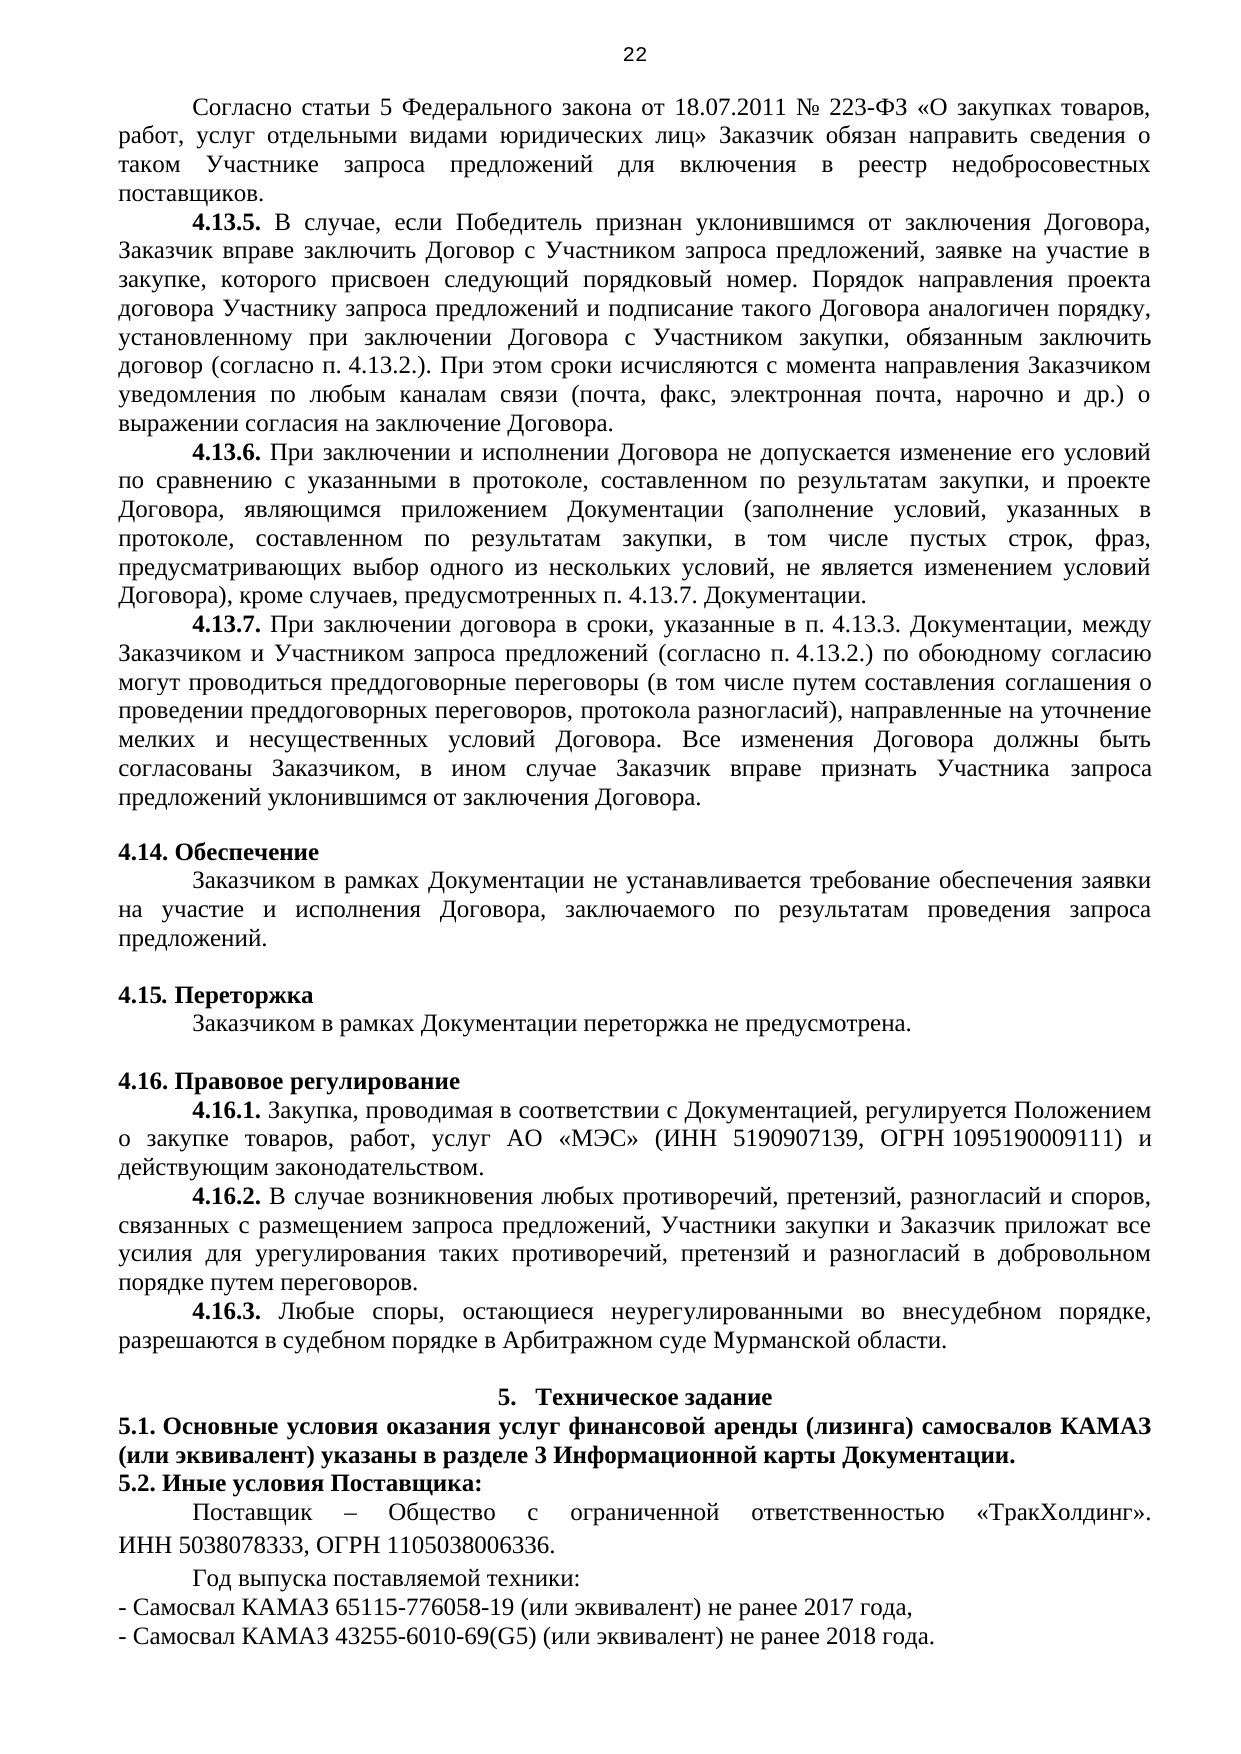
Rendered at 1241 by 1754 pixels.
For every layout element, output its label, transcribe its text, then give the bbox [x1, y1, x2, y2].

text Год выпуска поставляемой техники: [118, 1563, 1152, 1592]
text Поставщик – Общество с ограниченной ответственностью «ТракХолдинг». ИНН 5038078333, ОГРН 1105038006336. [118, 1497, 1152, 1559]
subtitle 4.14. Обеспечение [118, 837, 1152, 865]
list Основные условия оказания услуг финансовой аренды (лизинга) самосвалов КАМАЗ (или эквивалент) указаны в разделе 3 Информационной карты Документации. [118, 1411, 1152, 1468]
text Заказчиком в рамках Документации переторжка не предусмотрена. [118, 1008, 1152, 1037]
text 4.13.7. При заключении договора в сроки, указанные в п. 4.13.3. Документации, между Заказчиком и Участником запроса предложений (согласно п. 4.13.2.) по обоюдному согласию могут проводиться преддоговорные переговоры (в том числе путем составления соглашения о проведении преддоговорных переговоров, протокола разногласий), направленные на уточнение мелких и несущественных условий Договора. Все изменения Договора должны быть согласованы Заказчиком, в ином случае Заказчик вправе признать Участника запроса предложений уклонившимся от заключения Договора. [118, 609, 1152, 810]
subtitle 4.15. Переторжка [118, 980, 1152, 1008]
text 4.16.1. Закупка, проводимая в соответствии с Документацией, регулируется Положением о закупке товаров, работ, услуг АО «МЭС» (ИНН 5190907139, ОГРН 1095190009111) и действующим законодательством. [118, 1095, 1152, 1181]
text 4.16.3. Любые споры, остающиеся неурегулированными во внесудебном порядке, разрешаются в судебном порядке в Арбитражном суде Мурманской области. [118, 1296, 1152, 1353]
text 4.13.5. В случае, если Победитель признан уклонившимся от заключения Договора, Заказчик вправе заключить Договор с Участником запроса предложений, заявке на участие в закупке, которого присвоен следующий порядковый номер. Порядок направления проекта договора Участнику запроса предложений и подписание такого Договора аналогичен порядку, установленному при заключении Договора с Участником закупки, обязанным заключить договор (согласно п. 4.13.2.). При этом сроки исчисляются с момента направления Заказчиком уведомления по любым каналам связи (почта, факс, электронная почта, нарочно и др.) о выражении согласия на заключение Договора. [118, 207, 1152, 437]
text 4.16.2. В случае возникновения любых противоречий, претензий, разногласий и споров, связанных с размещением запроса предложений, Участники закупки и Заказчик приложат все усилия для урегулирования таких противоречий, претензий и разногласий в добровольном порядке путем переговоров. [118, 1181, 1152, 1296]
text Заказчиком в рамках Документации не устанавливается требование обеспечения заявки на участие и исполнения Договора, заключаемого по результатам проведения запроса предложений. [118, 865, 1152, 952]
text 4.13.6. При заключении и исполнении Договора не допускается изменение его условий по сравнению с указанными в протоколе, составленном по результатам закупки, и проекте Договора, являющимся приложением Документации (заполнение условий, указанных в протоколе, составленном по результатам закупки, в том числе пустых строк, фраз, предусматривающих выбор одного из нескольких условий, не является изменением условий Договора), кроме случаев, предусмотренных п. 4.13.7. Документации. [118, 437, 1152, 609]
subtitle 4.16. Правовое регулирование [118, 1066, 1152, 1095]
text 5.2. Иные условия Поставщика: [118, 1468, 1152, 1497]
text Согласно статьи 5 Федерального закона от 18.07.2011 № 223-ФЗ «О закупках товаров, работ, услуг отдельными видами юридических лиц» Заказчик обязан направить сведения о таком Участнике запроса предложений для включения в реестр недобросовестных поставщиков. [118, 92, 1152, 207]
text - Самосвал КАМАЗ 43255-6010-69(G5) (или эквивалент) не ранее 2018 года. [118, 1621, 1152, 1649]
subtitle Техническое задание [118, 1382, 1152, 1411]
text - Самосвал КАМАЗ 65115-776058-19 (или эквивалент) не ранее 2017 года, [118, 1592, 1152, 1621]
